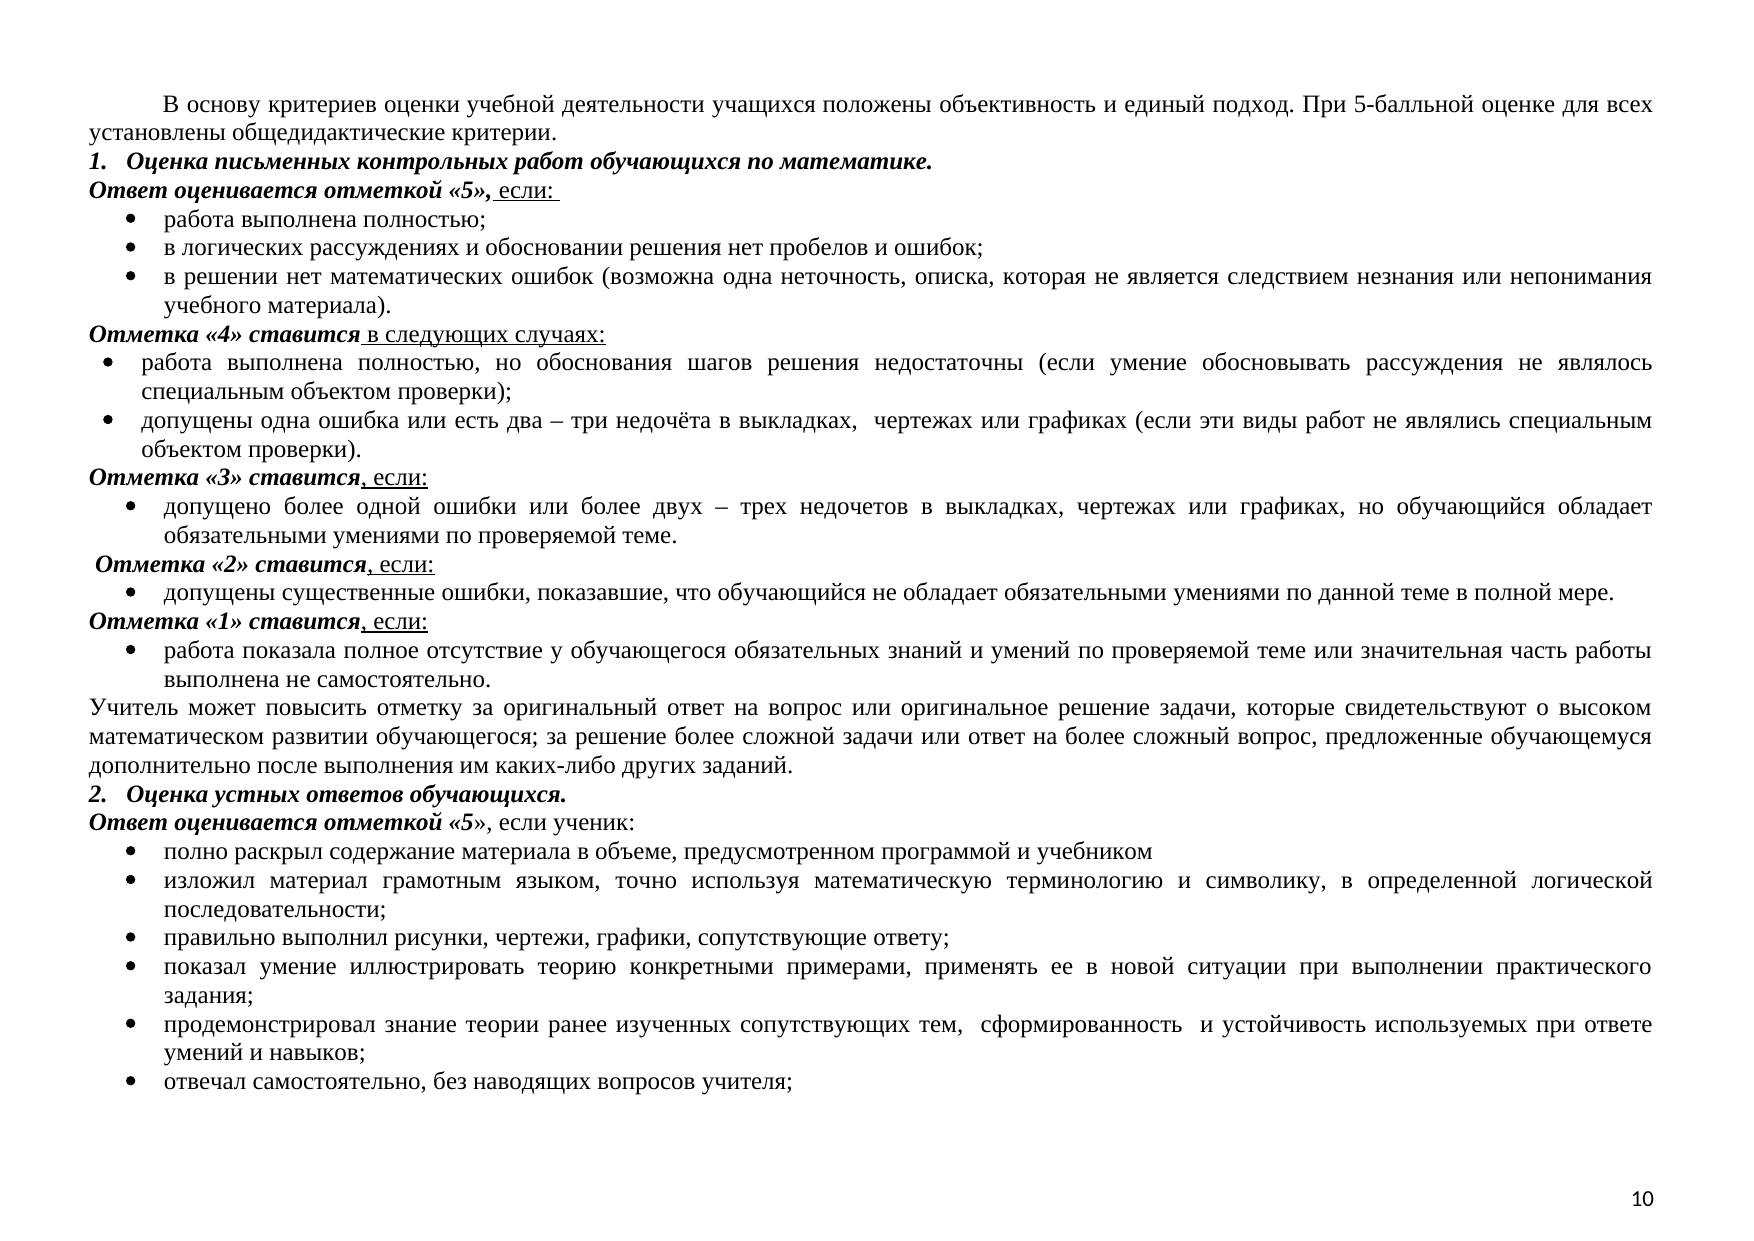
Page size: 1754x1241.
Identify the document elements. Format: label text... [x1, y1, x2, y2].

list работа показала полное отсутствие у обучающегося обязательных знаний и умений по проверяемой теме или значительная часть работы выполнена не самостоятельно. [126, 635, 1654, 692]
list правильно выполнил рисунки, чертежи, графики, сопутствующие ответу; [126, 922, 1654, 951]
list работа выполнена полностью, но обоснования шагов решения недостаточны (если умение обосновывать рассуждения не являлось специальным объектом проверки); [103, 347, 1654, 405]
list полно раскрыл содержание материала в объеме, предусмотренном программой и учебником [126, 836, 1654, 865]
list продемонстрировал знание теории ранее изученных сопутствующих тем, сформированность и устойчивость используемых при ответе умений и навыков; [126, 1009, 1654, 1066]
text Отметка «2» ставится, если: [89, 549, 1654, 577]
list допущены существенные ошибки, показавшие, что обучающийся не обладает обязательными умениями по данной теме в полной мере. [126, 577, 1654, 606]
list допущено более одной ошибки или более двух – трех недочетов в выкладках, чертежах или графиках, но обучающийся обладает обязательными умениями по проверяемой теме. [126, 491, 1654, 549]
list Оценка письменных контрольных работ обучающихся по математике. [89, 146, 1654, 175]
text Отметка «4» ставится в следующих случаях: [89, 319, 1654, 347]
text Отметка «3» ставится, если: [89, 462, 1654, 491]
list в логических рассуждениях и обосновании решения нет пробелов и ошибок; [126, 232, 1654, 261]
text В основу критериев оценки учебной деятельности учащихся положены объективность и единый подход. При 5-балльной оценке для всех установлены общедидактические критерии. [89, 89, 1654, 146]
text Ответ оценивается отметкой «5», если ученик: [89, 807, 1654, 836]
text Отметка «1» ставится, если: [89, 606, 1654, 635]
text Учитель может повысить отметку за оригинальный ответ на вопрос или оригинальное решение задачи, которые свидетельствуют о высоком математическом развитии обучающегося; за решение более сложной задачи или ответ на более сложный вопрос, предложенные обучающемуся дополнительно после выполнения им каких-либо других заданий. [89, 692, 1654, 779]
list изложил материал грамотным языком, точно используя математическую терминологию и символику, в определенной логической последовательности; [126, 865, 1654, 922]
list показал умение иллюстрировать теорию конкретными примерами, применять ее в новой ситуации при выполнении практического задания; [126, 951, 1654, 1009]
list Оценка устных ответов обучающихся. [89, 779, 1654, 807]
list допущены одна ошибка или есть два – три недочёта в выкладках, чертежах или графиках (если эти виды работ не являлись специальным объектом проверки). [103, 405, 1654, 462]
list в решении нет математических ошибок (возможна одна неточность, описка, которая не является следствием незнания или непонимания учебного материала). [126, 261, 1654, 319]
text Ответ оценивается отметкой «5», если: [89, 175, 1654, 204]
list отвечал самостоятельно, без наводящих вопросов учителя; [126, 1066, 1654, 1095]
list работа выполнена полностью; [126, 204, 1654, 232]
